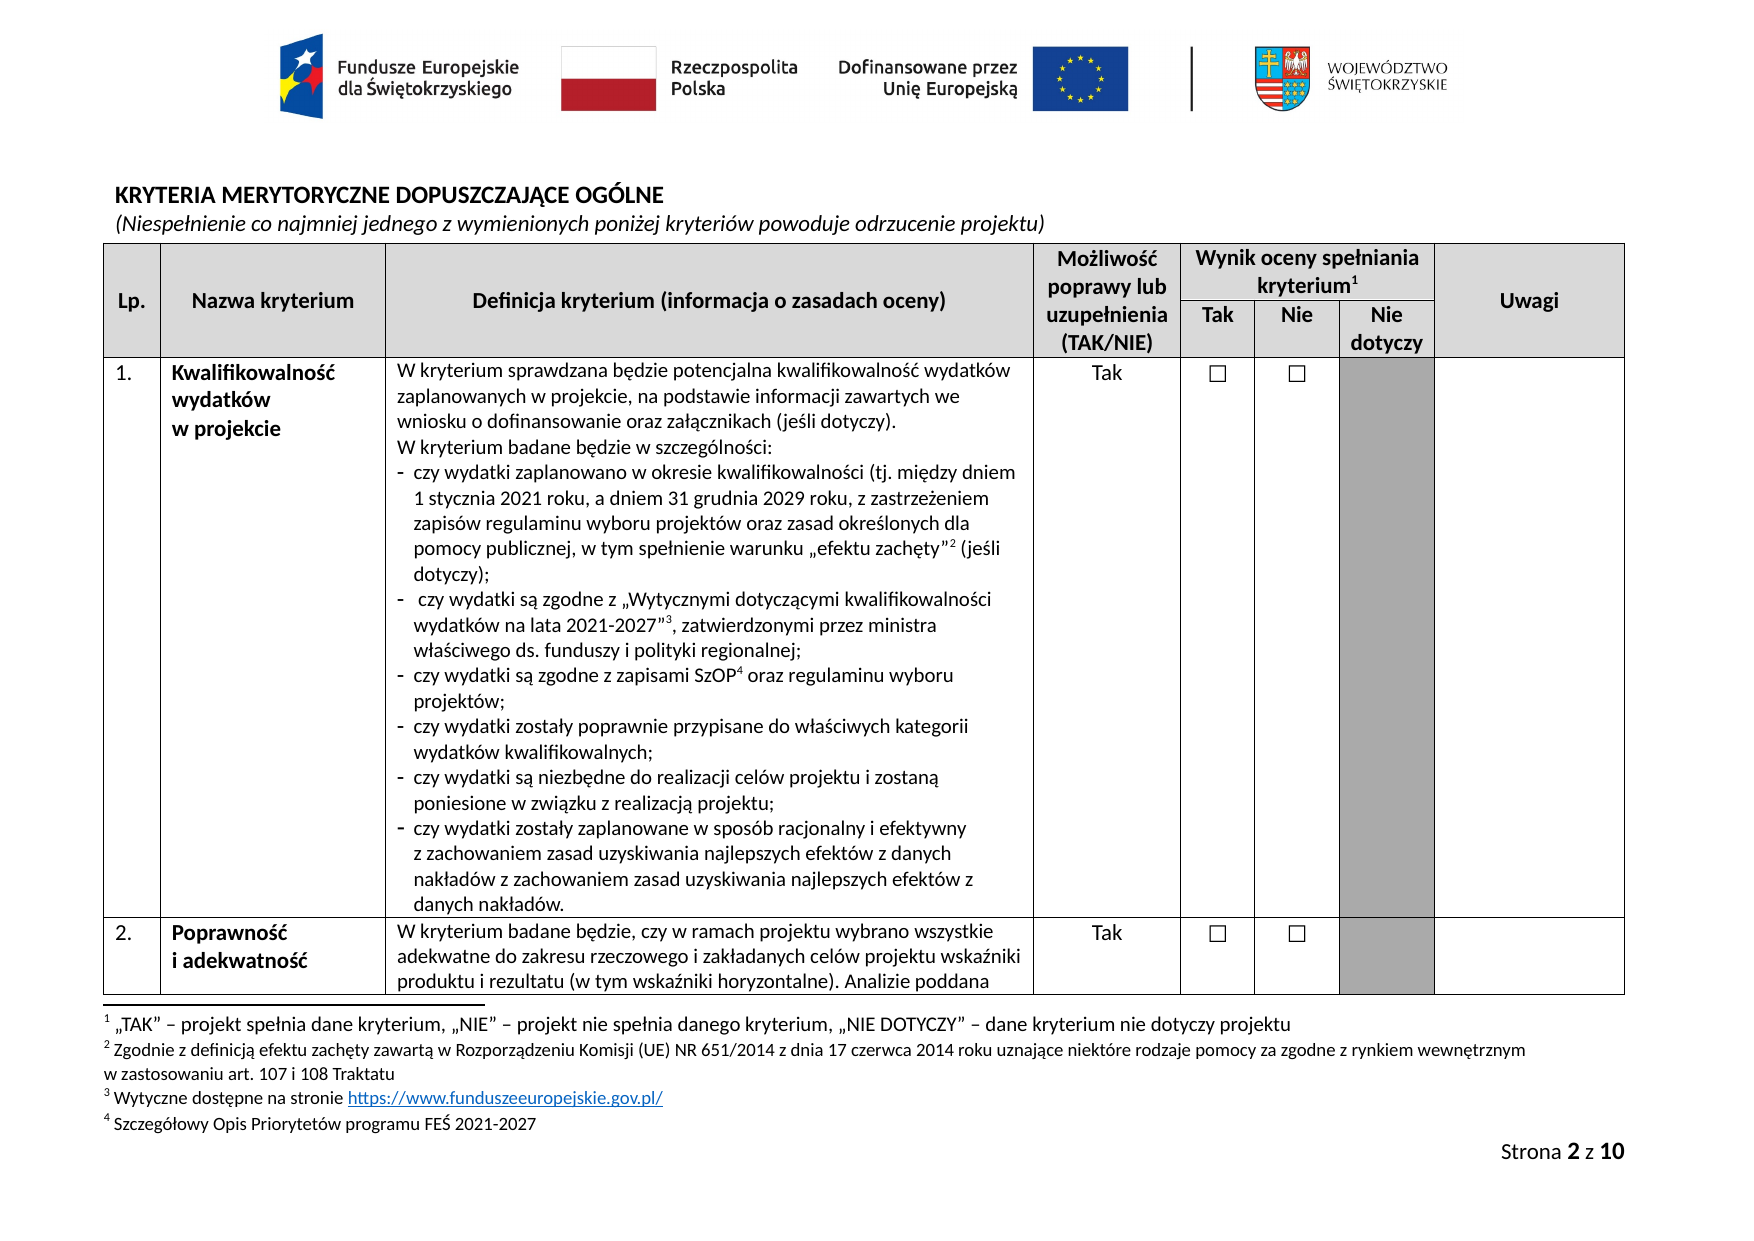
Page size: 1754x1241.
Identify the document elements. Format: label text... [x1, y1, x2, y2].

table_cell [1435, 358, 1624, 917]
table_cell [1255, 358, 1339, 917]
table_cell [1340, 918, 1434, 994]
table_cell [1181, 358, 1254, 917]
table_cell 2. [104, 918, 160, 994]
table_cell Tak [1181, 301, 1254, 357]
table_cell 1. [104, 358, 160, 917]
table_cell Tak [1034, 918, 1180, 994]
table_cell (Niespełnienie co najmniej jednego z wymienionych poniżej kryteriów powoduje odrzucenie projektu) [104, 210, 1477, 242]
table_cell [1255, 918, 1339, 994]
table_cell Nie [1255, 301, 1339, 357]
table_cell Definicja kryterium (informacja o zasadach oceny) [386, 244, 1033, 357]
table_cell Poprawność i adekwatność wskaźników projektu [161, 918, 385, 994]
table_cell Możliwość poprawy lub uzupełnienia (TAK/NIE) [1034, 244, 1180, 357]
table_cell Nazwa kryterium [161, 244, 385, 357]
table_cell Kwalifikowalność wydatków w projekcie [161, 358, 385, 917]
table_cell Nie dotyczy [1340, 301, 1434, 357]
table_cell Tak [1034, 358, 1180, 917]
table_cell Uwagi [1435, 244, 1624, 357]
table_cell [1435, 918, 1624, 994]
table_cell Lp. [104, 244, 160, 357]
table_cell [1340, 358, 1434, 917]
table_cell W kryterium sprawdzana będzie potencjalna kwalifikowalność wydatków zaplanowanych w projekcie, na podstawie informacji zawartych we wniosku o dofinansowanie oraz załącznikach (jeśli dotyczy). W kryterium badane będzie w szczególności: czy wydatki zaplanowano w okresie kwalifikowalności (tj. między dniem 1 stycznia 2021 roku, a dniem 31 grudnia 2029 roku, z zastrzeżeniem zapisów regulaminu wyboru projektów oraz zasad określonych dla pomocy publicznej, w tym spełnienie warunku „efektu zachęty” (jeśli dotyczy); czy wydatki są zgodne z „Wytycznymi dotyczącymi kwalifikowalności wydatków na lata 2021-2027”, zatwierdzonymi przez ministra właściwego ds. funduszy i polityki regionalnej; czy wydatki są zgodne z zapisami SzOP oraz regulaminu wyboru projektów; czy wydatki zostały poprawnie przypisane do właściwych kategorii wydatków kwalifikowalnych; czy wydatki są niezbędne do realizacji celów projektu i zostaną poniesione w związku z realizacją projektu; czy wydatki zostały zaplanowane w sposób racjonalny i efektywny z zachowaniem zasad uzyskiwania najlepszych efektów z danych nakładów z zachowaniem zasad uzyskiwania najlepszych efektów z danych nakładów. [386, 358, 1033, 917]
picture [263, 29, 1464, 123]
table_cell KRYTERIA MERYTORYCZNE DOPUSZCZAJĄCE OGÓLNE [104, 123, 1477, 209]
table_cell [1181, 918, 1254, 994]
table_cell Wynik oceny spełniania kryterium [1181, 244, 1434, 299]
